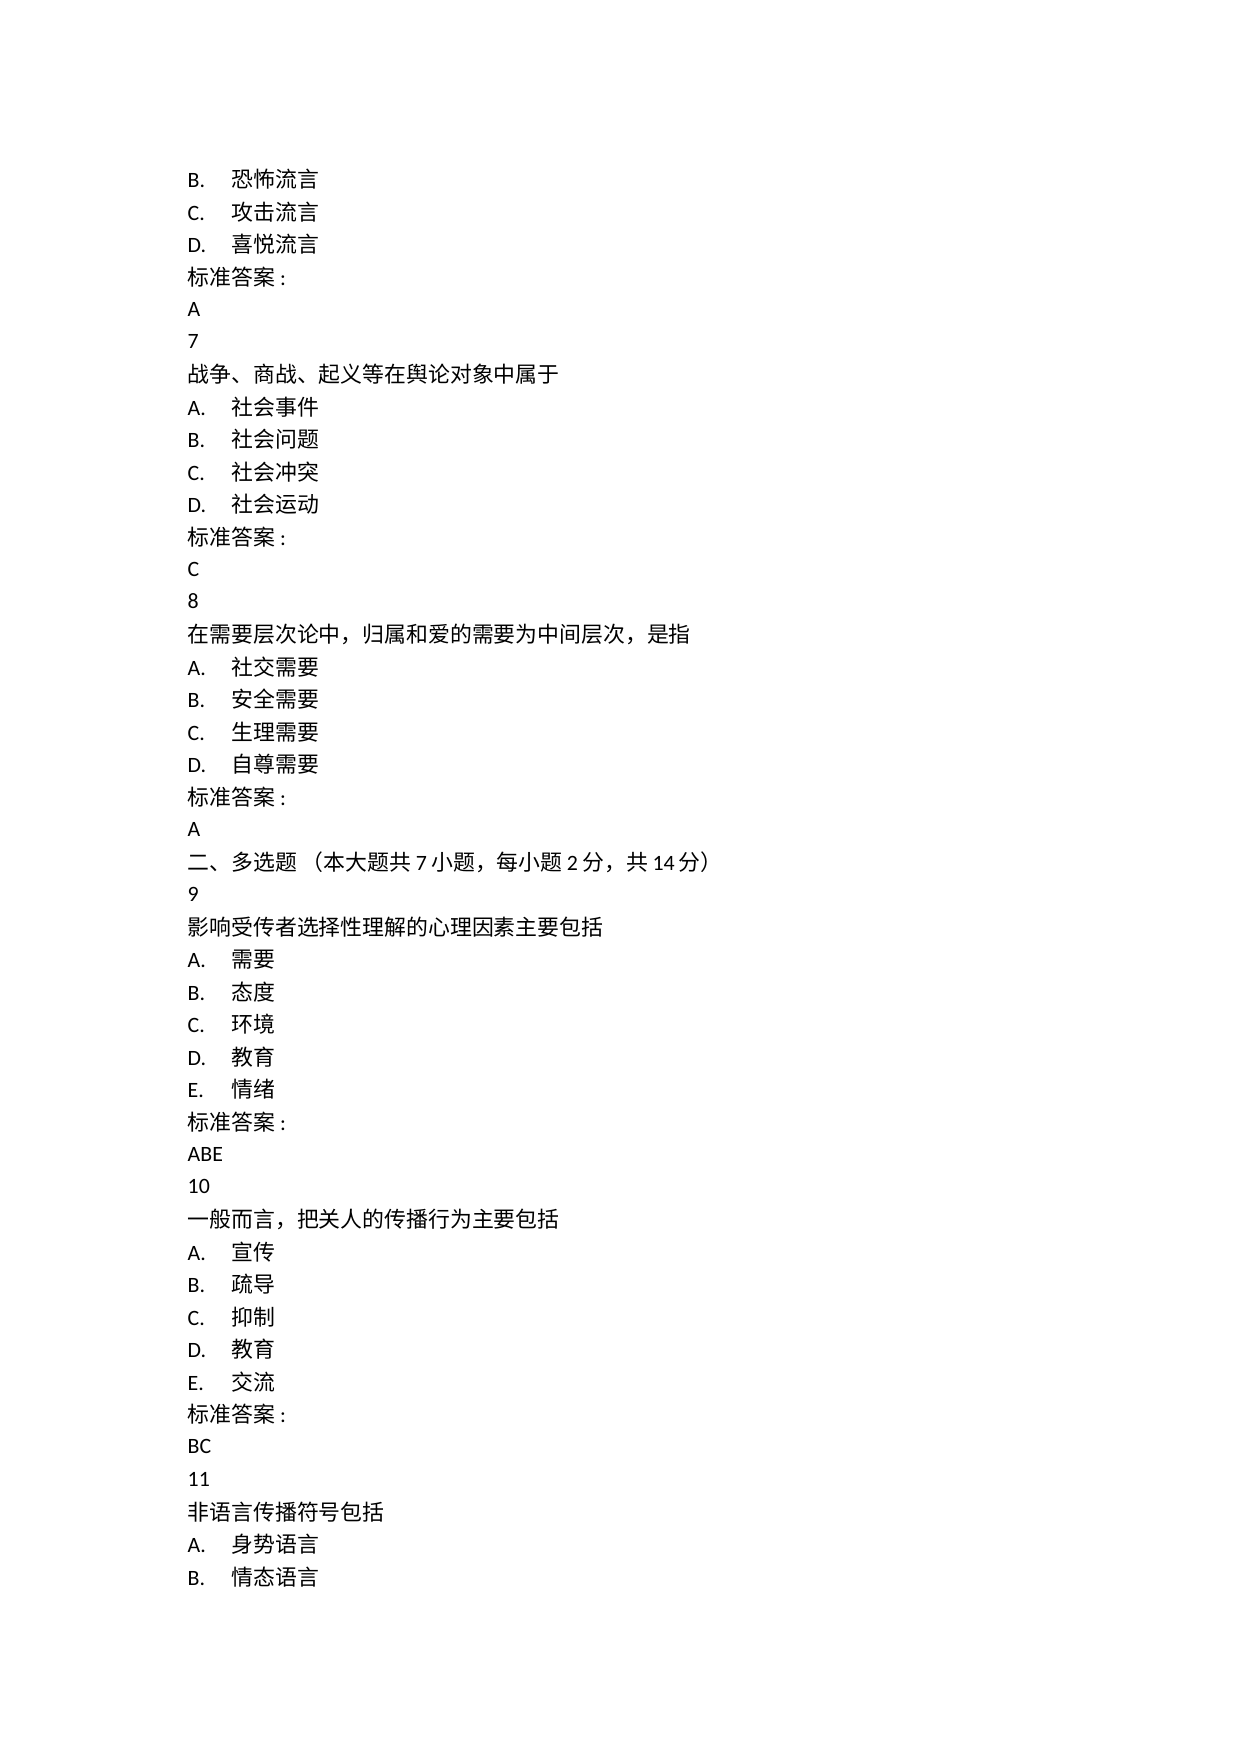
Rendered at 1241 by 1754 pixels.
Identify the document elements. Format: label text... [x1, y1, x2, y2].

text A [187, 812, 1053, 844]
text 标准答案 : [187, 259, 1053, 292]
text A. 身势语言 [187, 1527, 1053, 1559]
text 7 [187, 324, 1053, 357]
text 11 [187, 1462, 1053, 1494]
text B. 疏导 [187, 1267, 1053, 1299]
text C. 抑制 [187, 1299, 1053, 1332]
text C. 攻击流言 [187, 194, 1053, 227]
text C [187, 552, 1053, 584]
text E. 交流 [187, 1364, 1053, 1397]
text 二、多选题 （本大题共7小题，每小题2分，共14分） [187, 844, 1053, 877]
text A. 宣传 [187, 1234, 1053, 1267]
text BC [187, 1429, 1053, 1462]
text 在需要层次论中，归属和爱的需要为中间层次，是指 [187, 617, 1053, 649]
text B. 情态语言 [187, 1559, 1053, 1592]
text 标准答案 : [187, 519, 1053, 552]
text D. 教育 [187, 1332, 1053, 1364]
text B. 恐怖流言 [187, 162, 1053, 194]
text D. 自尊需要 [187, 747, 1053, 779]
text C. 生理需要 [187, 714, 1053, 747]
text 标准答案 : [187, 779, 1053, 812]
text B. 态度 [187, 974, 1053, 1007]
text 标准答案 : [187, 1104, 1053, 1137]
text B. 安全需要 [187, 682, 1053, 714]
text 非语言传播符号包括 [187, 1494, 1053, 1527]
text D. 喜悦流言 [187, 227, 1053, 259]
text E. 情绪 [187, 1072, 1053, 1104]
text A. 社交需要 [187, 649, 1053, 682]
text D. 社会运动 [187, 487, 1053, 519]
text 9 [187, 877, 1053, 909]
text 10 [187, 1169, 1053, 1202]
text 8 [187, 584, 1053, 617]
text 战争、商战、起义等在舆论对象中属于 [187, 357, 1053, 389]
text A. 需要 [187, 942, 1053, 974]
text A [187, 292, 1053, 324]
text B. 社会问题 [187, 422, 1053, 454]
text C. 环境 [187, 1007, 1053, 1039]
text 影响受传者选择性理解的心理因素主要包括 [187, 909, 1053, 942]
text 标准答案 : [187, 1397, 1053, 1429]
text D. 教育 [187, 1039, 1053, 1072]
text A. 社会事件 [187, 389, 1053, 422]
text C. 社会冲突 [187, 454, 1053, 487]
text ABE [187, 1137, 1053, 1169]
text 一般而言，把关人的传播行为主要包括 [187, 1202, 1053, 1234]
